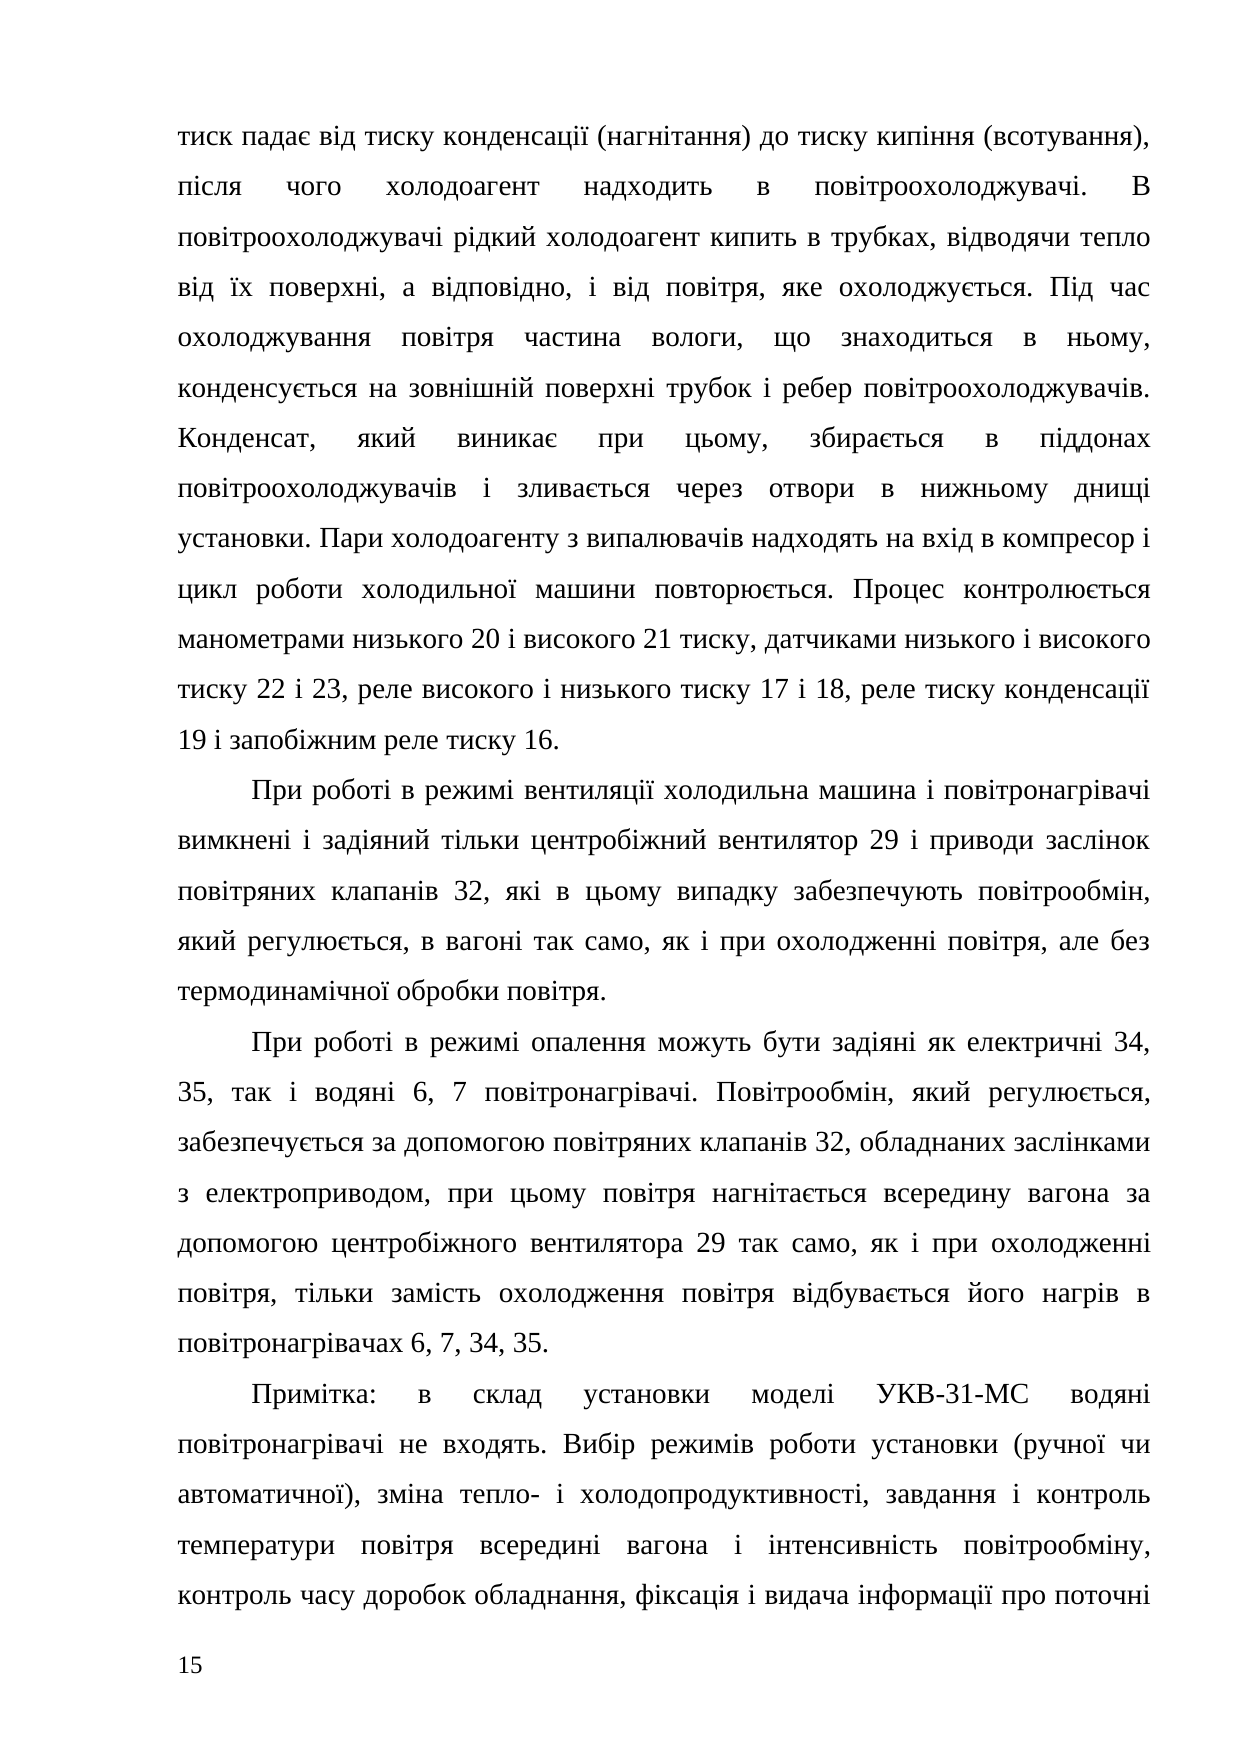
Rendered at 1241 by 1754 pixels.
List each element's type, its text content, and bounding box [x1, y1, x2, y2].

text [177, 1376, 1152, 1611]
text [177, 118, 1152, 755]
text При роботі в режимі опалення можуть бути задіяні як електричні 34, 35, так і водяні 6, 7 повітронагрівачі. Повітрообмін, який регулюється, забезпечується за допомогою повітряних клапанів 32, обладнаних заслінками з електроприводом, при цьому повітря нагнітається всередину вагона за допомогою центробіжного вентилятора 29 так само, як і при охолодженні повітря, тільки замість охолодження повітря відбувається його нагрів в повітронагрівачах 6, 7, 34, 35. [177, 1024, 1152, 1359]
text При роботі в режимі вентиляції холодильна машина і повітронагрівачі вимкнені і задіяний тільки центробіжний вентилятор 29 і приводи заслінок повітряних клапанів 32, які в цьому випадку забезпечують повітрообмін, який регулюється, в вагоні так само, як і при охолодженні повітря, але без термодинамічної обробки повітря. [177, 772, 1152, 1007]
